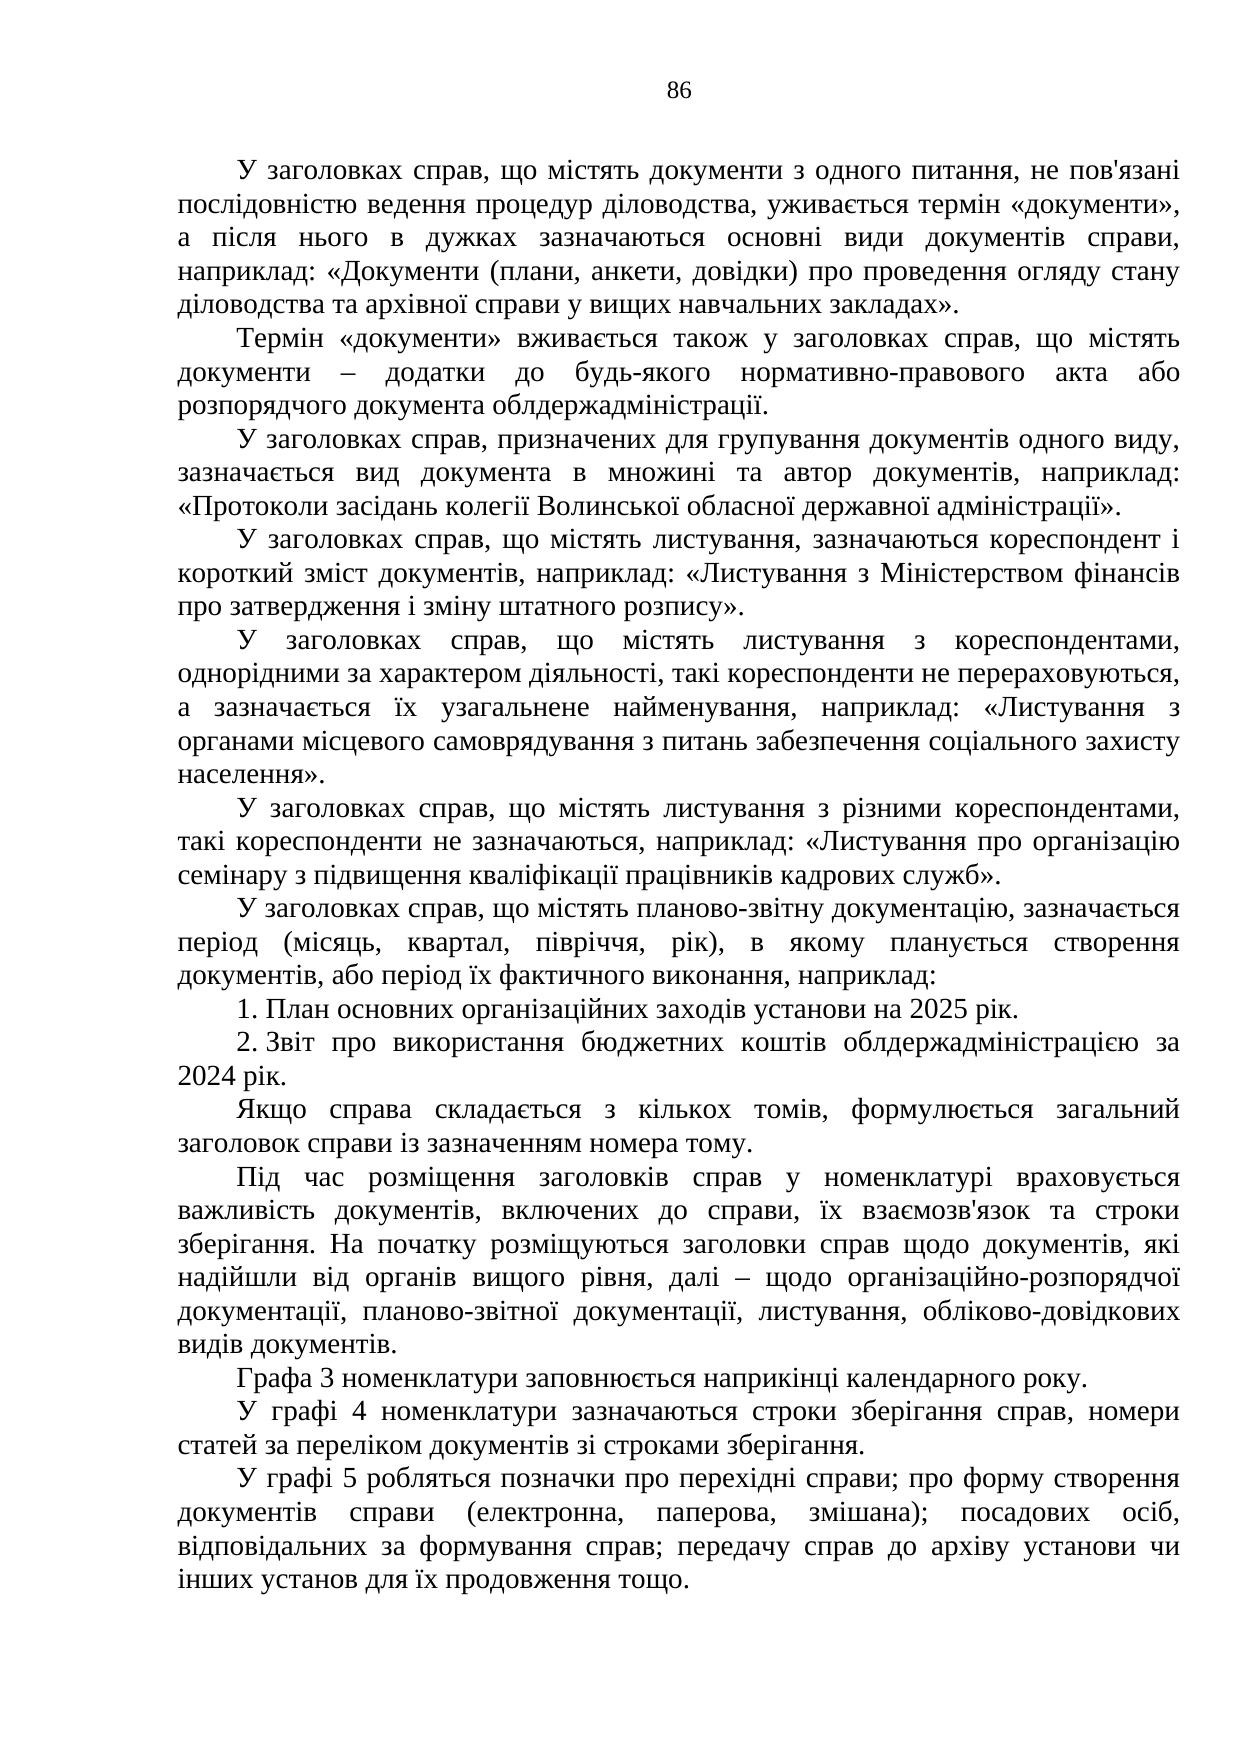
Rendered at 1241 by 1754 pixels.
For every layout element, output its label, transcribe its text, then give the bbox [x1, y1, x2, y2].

text У заголовках справ, призначених для групування документів одного виду, зазначається вид документа в множині та автор документів, наприклад: «Протоколи засідань колегії Волинської обласної державної адміністрації». [177, 421, 1181, 521]
text 1. План основних організаційних заходів установи на 2025 рік. [177, 991, 1181, 1024]
text Під час розміщення заголовків справ у номенклатурі враховується важливість документів, включених до справи, їх взаємозв'язок та строки зберігання. На початку розміщуються заголовки справ щодо документів, які надійшли від органів вищого рівня, далі – щодо організаційно-розпорядчої документації, планово-звітної документації, листування, обліково-довідкових видів документів. [177, 1159, 1181, 1360]
text У заголовках справ, що містять листування з кореспондентами, однорідними за характером діяльності, такі кореспонденти не перераховуються, а зазначається їх узагальнене найменування, наприклад: «Листування з органами місцевого самоврядування з питань забезпечення соціального захисту населення». [177, 622, 1181, 790]
text Термін «документи» вживається також у заголовках справ, що містять документи – додатки до будь-якого нормативно-правового акта або розпорядчого документа облдержадміністрації. [177, 320, 1181, 421]
text У заголовках справ, що містять планово-звітну документацію, зазначається період (місяць, квартал, півріччя, рік), в якому планується створення документів, або період їх фактичного виконання, наприклад: [177, 890, 1181, 991]
text У заголовках справ, що містять листування з різними кореспондентами, такі кореспонденти не зазначаються, наприклад: «Листування про організацію семінару з підвищення кваліфікації працівників кадрових служб». [177, 790, 1181, 890]
text У графі 4 номенклатури зазначаються строки зберігання справ, номери статей за переліком документів зі строками зберігання. [177, 1393, 1181, 1461]
text 2. Звіт про використання бюджетних коштів облдержадміністрацією за 2024 рік. [177, 1024, 1181, 1092]
text Графа 3 номенклатури заповнюється наприкінці календарного року. [177, 1360, 1181, 1393]
text У графі 5 робляться позначки про перехідні справи; про форму створення документів справи (електронна, паперова, змішана); посадових осіб, відповідальних за формування справ; передачу справ до архіву установи чи інших установ для їх продовження тощо. [177, 1461, 1181, 1595]
text Якщо справа складається з кількох томів, формулюється загальний заголовок справи із зазначенням номера тому. [177, 1092, 1181, 1159]
text У заголовках справ, що містять листування, зазначаються кореспондент і короткий зміст документів, наприклад: «Листування з Міністерством фінансів про затвердження і зміну штатного розпису». [177, 521, 1181, 622]
text У заголовках справ, що містять документи з одного питання, не пов'язані послідовністю ведення процедур діловодства, уживається термін «документи», а після нього в дужках зазначаються основні види документів справи, наприклад: «Документи (плани, анкети, довідки) про проведення огляду стану діловодства та архівної справи у вищих навчальних закладах». [177, 152, 1181, 320]
